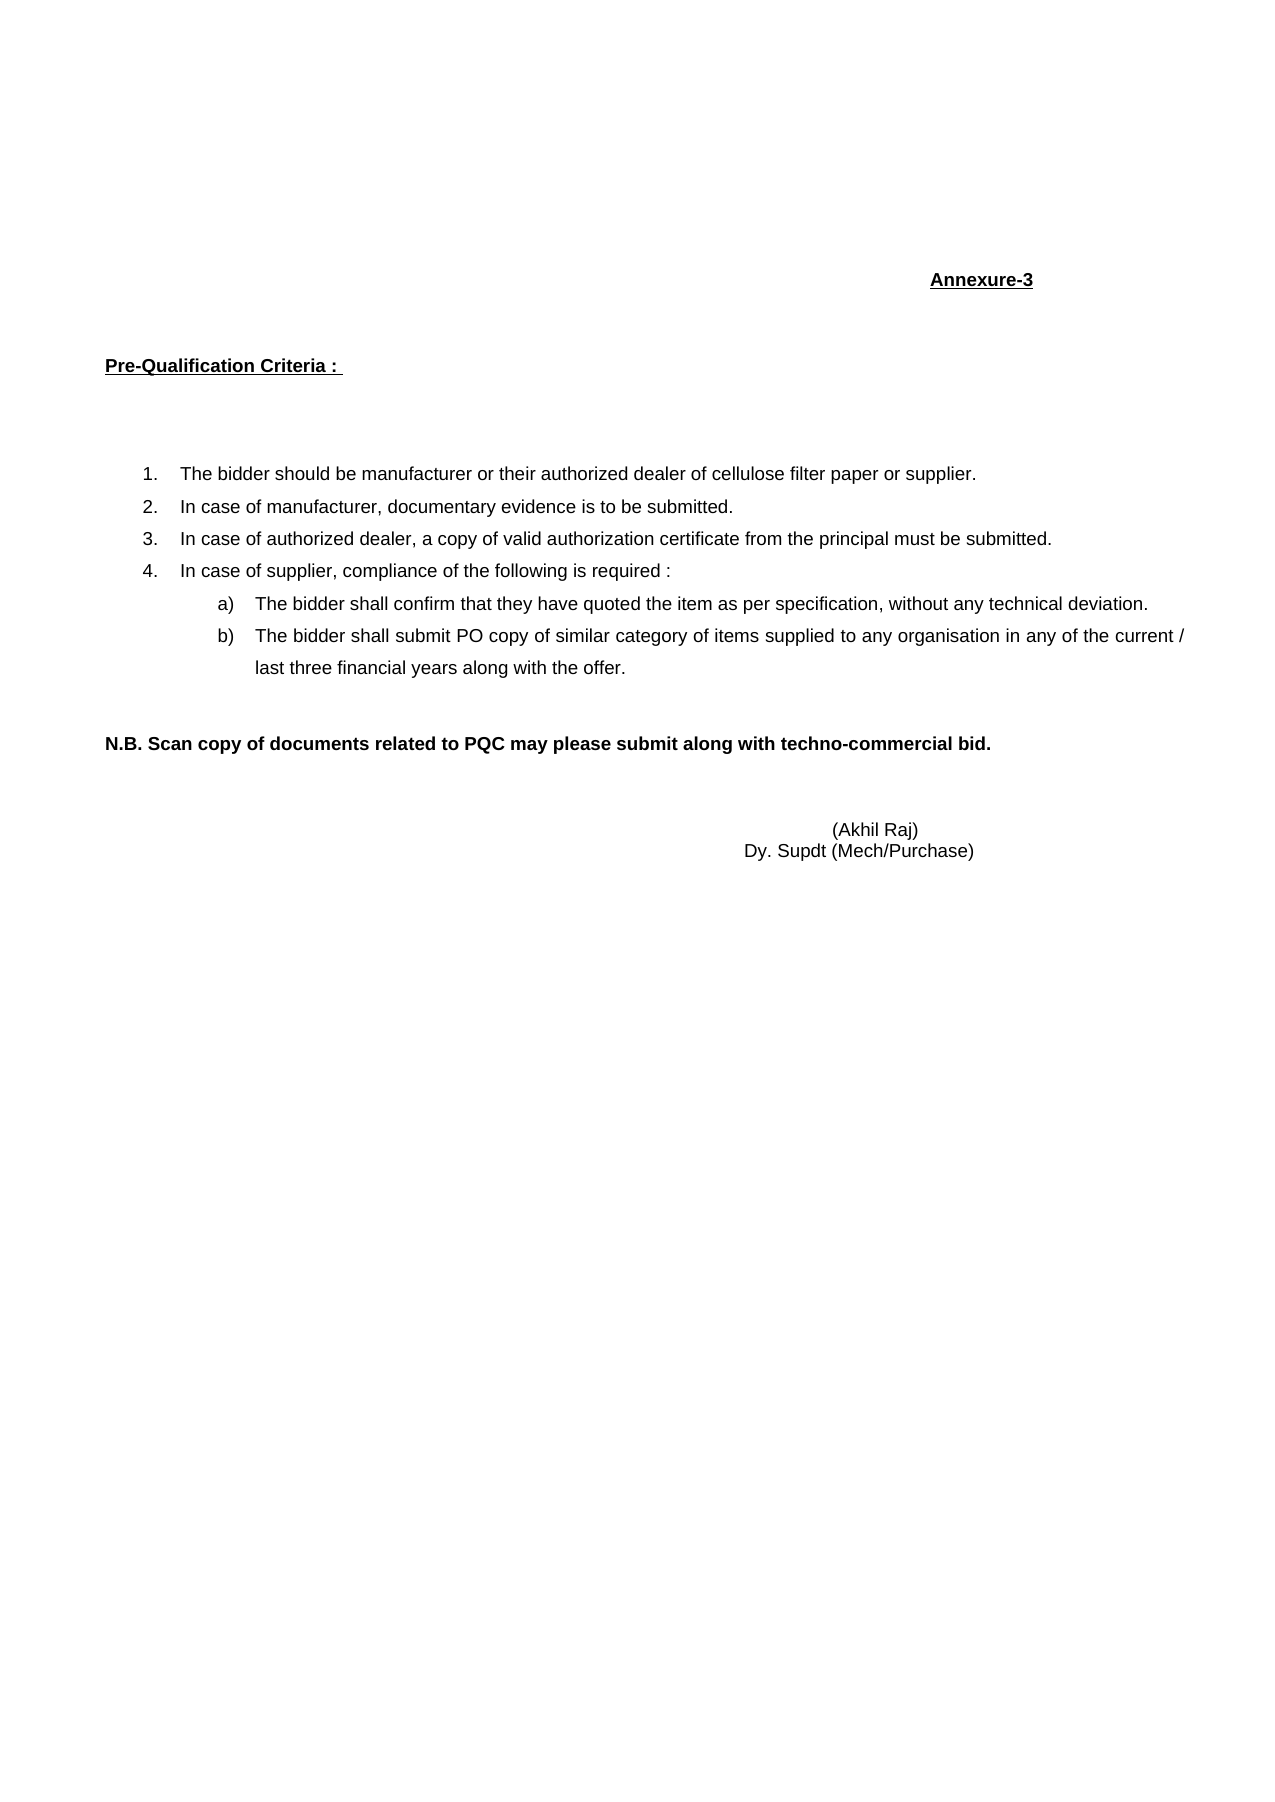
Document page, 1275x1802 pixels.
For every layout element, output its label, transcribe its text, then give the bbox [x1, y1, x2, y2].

list In case of authorized dealer, a copy of valid authorization certificate from the principal must be submitted. [142, 528, 1185, 549]
text N.B. Scan copy of documents related to PQC may please submit along with techno-commercial bid. [105, 732, 1185, 754]
text Pre-Qualification Criteria : [105, 355, 1185, 377]
text Annexure-3 [855, 269, 1185, 291]
list The bidder should be manufacturer or their authorized dealer of cellulose filter paper or supplier. [142, 463, 1185, 485]
list In case of manufacturer, documentary evidence is to be submitted. [142, 495, 1185, 517]
list In case of supplier, compliance of the following is required : [142, 560, 1185, 582]
list The bidder shall submit PO copy of similar category of items supplied to any organisation in any of the current / last three financial years along with the offer. [217, 624, 1185, 678]
text (Akhil Raj) [705, 818, 1185, 840]
text Dy. Supdt (Mech/Purchase) [105, 840, 1185, 862]
list The bidder shall confirm that they have quoted the item as per specification, without any technical deviation. [217, 592, 1185, 614]
